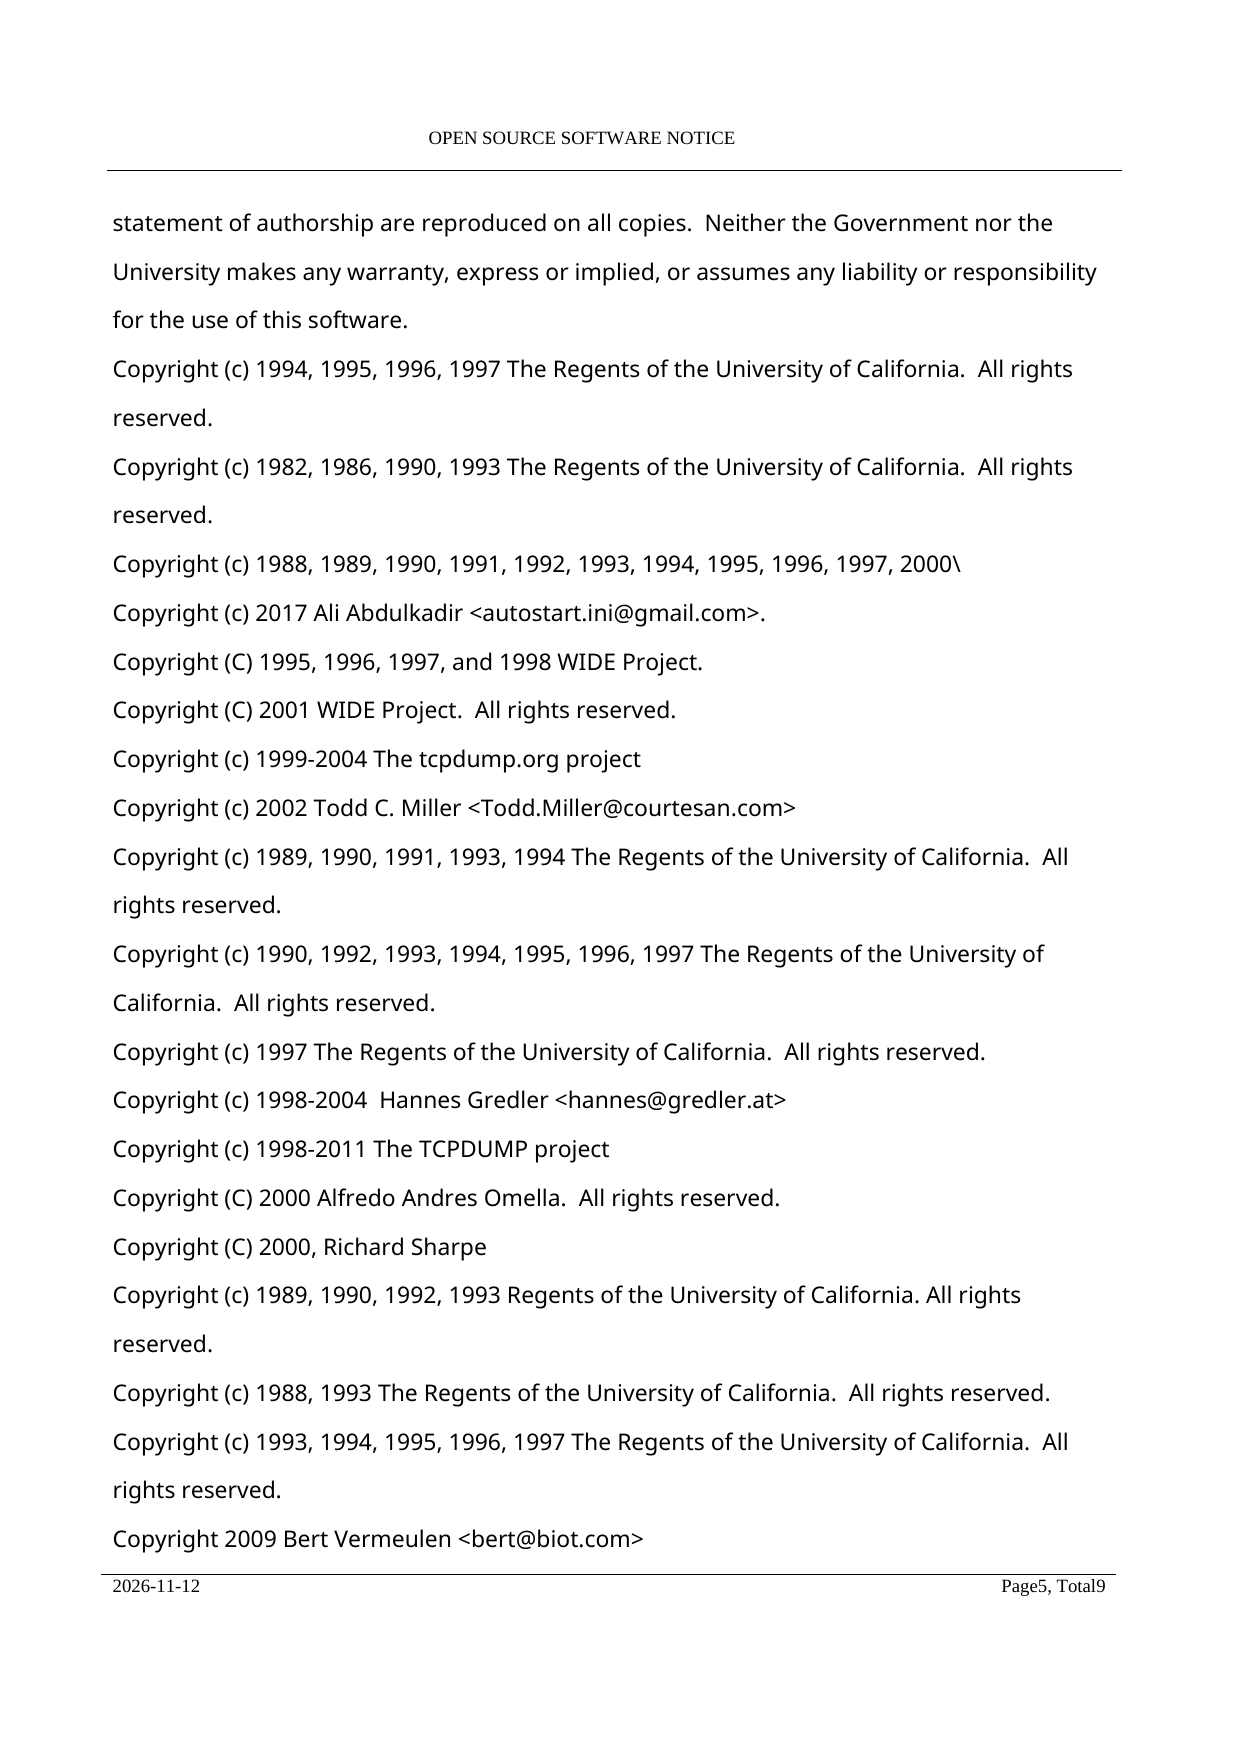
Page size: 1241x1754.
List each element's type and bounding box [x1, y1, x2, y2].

text [112, 206, 1128, 1555]
